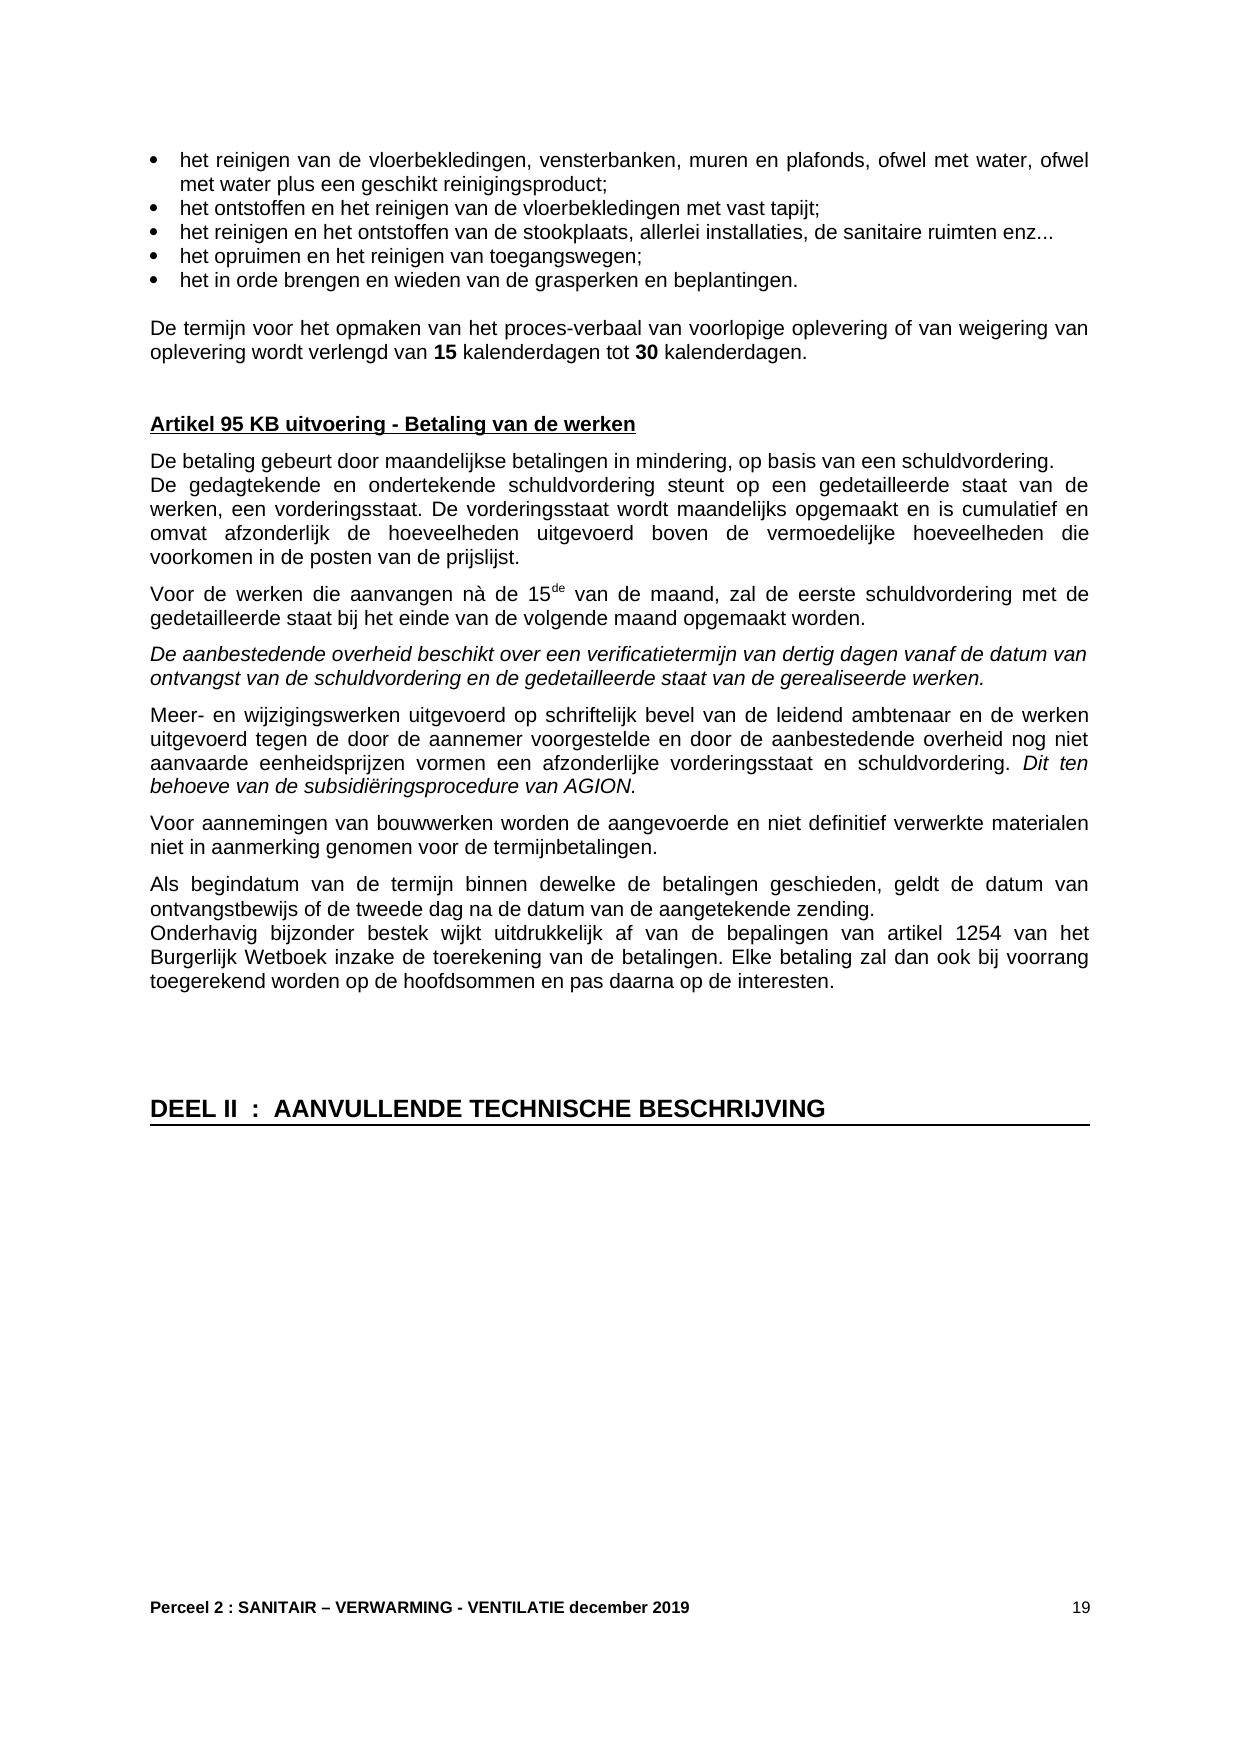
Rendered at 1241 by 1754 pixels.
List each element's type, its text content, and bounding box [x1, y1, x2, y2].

text De betaling gebeurt door maandelijkse betalingen in mindering, op basis van een schuldvordering. [150, 448, 1090, 473]
list het in orde brengen en wieden van de grasperken en beplantingen. [150, 268, 1090, 292]
subtitle DEEL II : AANVULLENDE TECHNISCHE BESCHRIJVING [150, 1094, 1090, 1124]
text De termijn voor het opmaken van het proces-verbaal van voorlopige oplevering of van weigering van oplevering wordt verlengd van 15 kalenderdagen tot 30 kalenderdagen. [150, 316, 1090, 364]
list het opruimen en het reinigen van toegangswegen; [150, 244, 1090, 268]
text De aanbestedende overheid beschikt over een verificatietermijn van dertig dagen vanaf de datum van ontvangst van de schuldvordering en de gedetailleerde staat van de gerealiseerde werken. [150, 642, 1090, 690]
list het reinigen en het ontstoffen van de stookplaats, allerlei installaties, de sanitaire ruimten enz... [150, 220, 1090, 244]
text De gedagtekende en ondertekende schuldvordering steunt op een gedetailleerde staat van de werken, een vorderingsstaat. De vorderingsstaat wordt maandelijks opgemaakt en is cumulatief en omvat afzonderlijk de hoeveelheden uitgevoerd boven de vermoedelijke hoeveelheden die voorkomen in de posten van de prijslijst. [150, 473, 1090, 569]
text Onderhavig bijzonder bestek wijkt uitdrukkelijk af van de bepalingen van artikel 1254 van het Burgerlijk Wetboek inzake de toerekening van de betalingen. Elke betaling zal dan ook bij voorrang toegerekend worden op de hoofdsommen en pas daarna op de interesten. [150, 921, 1090, 993]
list het ontstoffen en het reinigen van de vloerbekledingen met vast tapijt; [150, 196, 1090, 220]
list het reinigen van de vloerbekledingen, vensterbanken, muren en plafonds, ofwel met water, ofwel met water plus een geschikt reinigingsproduct; [150, 148, 1090, 196]
text Meer- en wijzigingswerken uitgevoerd op schriftelijk bevel van de leidend ambtenaar en de werken uitgevoerd tegen de door de aannemer voorgestelde en door de aanbestedende overheid nog niet aanvaarde eenheidsprijzen vormen een afzonderlijke vorderingsstaat en schuldvordering. Dit ten behoeve van de subsidiëringsprocedure van AGION. [150, 702, 1090, 798]
text Voor de werken die aanvangen nà de 15de van de maand, zal de eerste schuldvordering met de gedetailleerde staat bij het einde van de volgende maand opgemaakt worden. [150, 582, 1090, 629]
text Als begindatum van de termijn binnen dewelke de betalingen geschieden, geldt de datum van ontvangstbewijs of de tweede dag na de datum van de aangetekende zending. [150, 871, 1090, 921]
text Artikel 95 KB uitvoering - Betaling van de werken [150, 412, 1090, 436]
text Voor aannemingen van bouwwerken worden de aangevoerde en niet definitief verwerkte materialen niet in aanmerking genomen voor de termijnbetalingen. [150, 811, 1090, 859]
